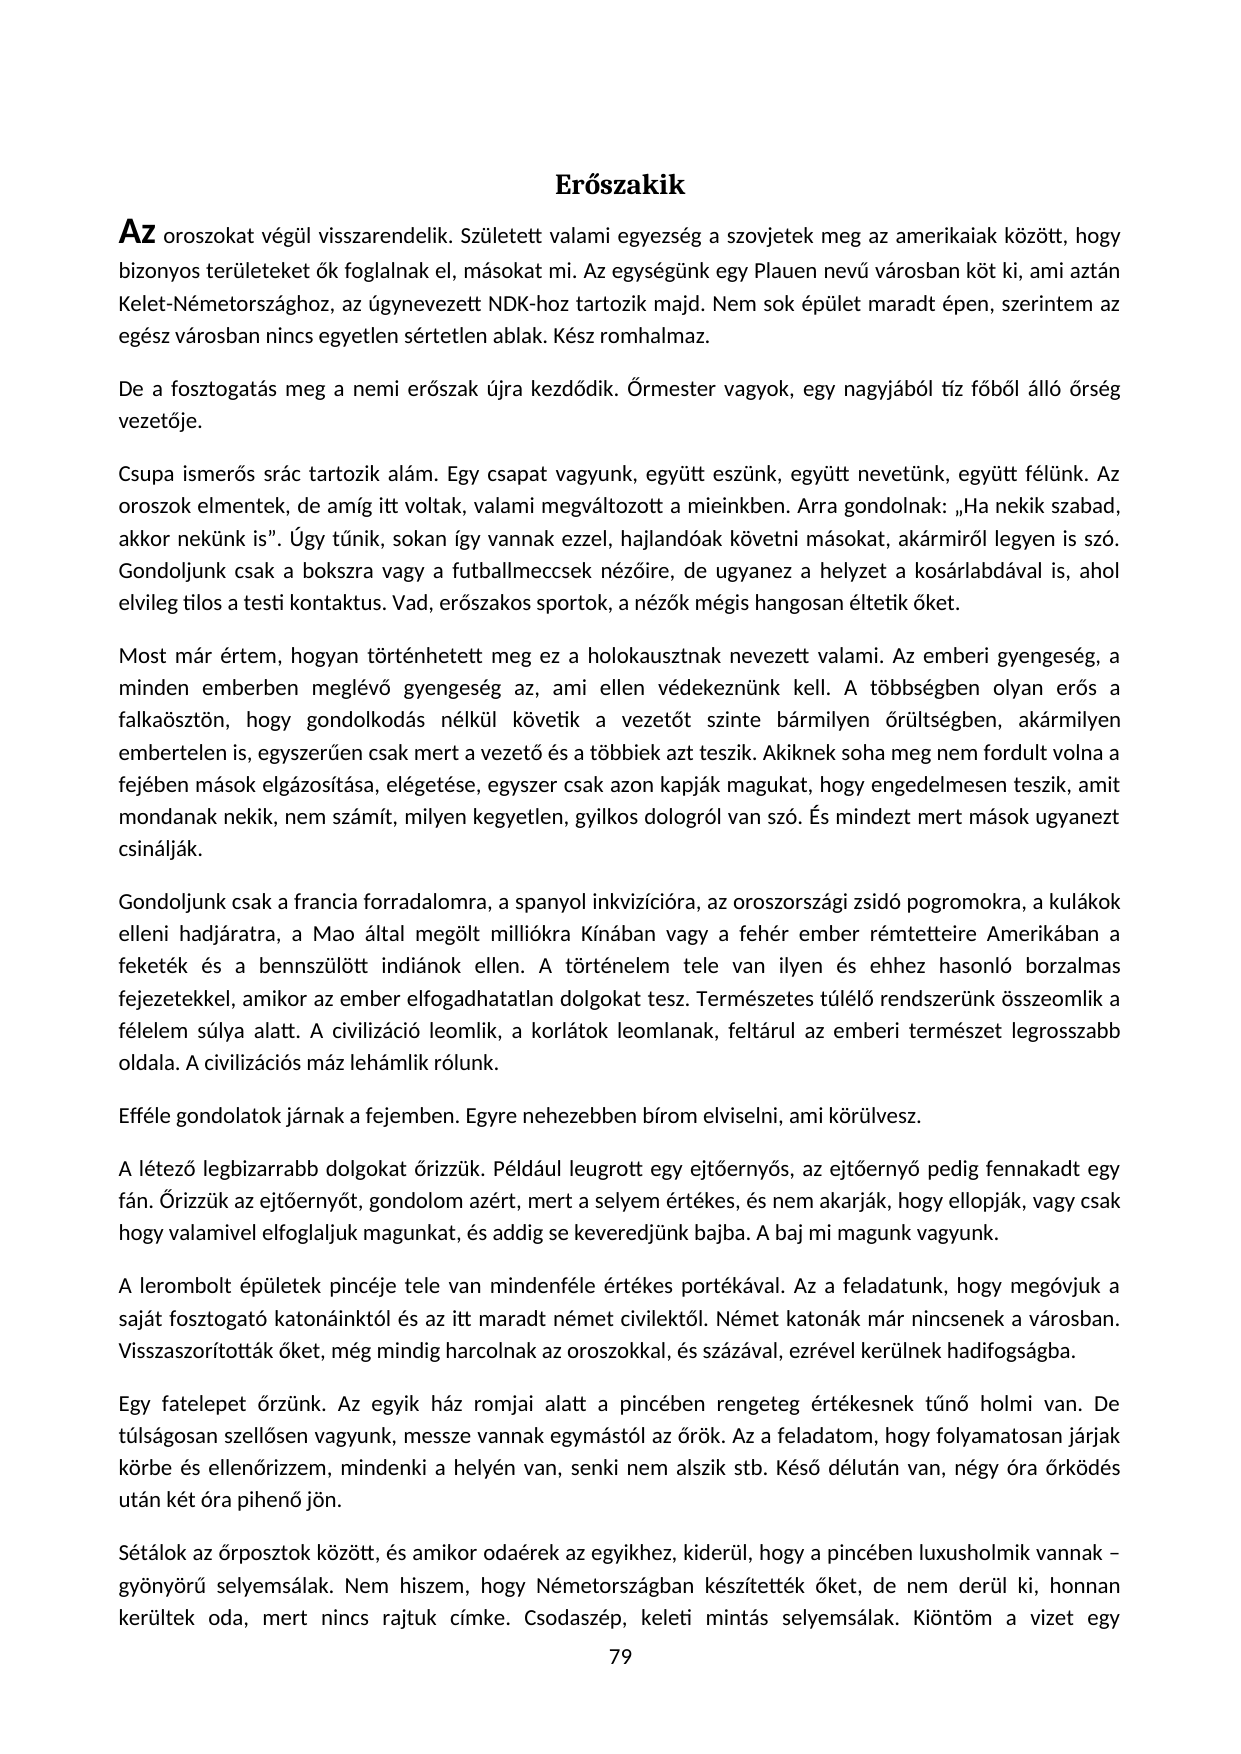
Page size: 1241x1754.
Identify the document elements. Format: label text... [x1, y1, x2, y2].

text De a fosztogatás meg a nemi erőszak újra kezdődik. Őrmester vagyok, egy nagyjából tíz főből álló őrség vezetője. [118, 374, 1122, 434]
text Csupa ismerős srác tartozik alám. Egy csapat vagyunk, együtt eszünk, együtt nevetünk, együtt félünk. Az oroszok elmentek, de amíg itt voltak, valami megváltozott a mieinkben. Arra gondolnak: „Ha nekik szabad, akkor nekünk is”. Úgy tűnik, sokan így vannak ezzel, hajlandóak követni másokat, akármiről legyen is szó. Gondoljunk csak a bokszra vagy a futballmeccsek nézőire, de ugyanez a helyzet a kosárlabdával is, ahol elvileg tilos a testi kontaktus. Vad, erőszakos sportok, a nézők mégis hangosan éltetik őket. [118, 459, 1122, 616]
text Az oroszokat végül visszarendelik. Született valami egyezség a szovjetek meg az amerikaiak között, hogy bizonyos területeket ők foglalnak el, másokat mi. Az egységünk egy Plauen nevű városban köt ki, ami aztán Kelet-Németországhoz, az úgynevezett NDK-hoz tartozik majd. Nem sok épület maradt épen, szerintem az egész városban nincs egyetlen sértetlen ablak. Kész romhalmaz. [118, 207, 1122, 349]
text Most már értem, hogyan történhetett meg ez a holokausztnak nevezett valami. Az emberi gyengeség, a minden emberben meglévő gyengeség az, ami ellen védekeznünk kell. A többségben olyan erős a falkaösztön, hogy gondolkodás nélkül követik a vezetőt szinte bármilyen őrültségben, akármilyen embertelen is, egyszerűen csak mert a vezető és a többiek azt teszik. Akiknek soha meg nem fordult volna a fejében mások elgázosítása, elégetése, egyszer csak azon kapják magukat, hogy engedelmesen teszik, amit mondanak nekik, nem számít, milyen kegyetlen, gyilkos dologról van szó. És mindezt mert mások ugyanezt csinálják. [118, 641, 1122, 862]
text Efféle gondolatok járnak a fejemben. Egyre nehezebben bírom elviselni, ami körülvesz. [118, 1101, 1122, 1129]
text A lerombolt épületek pincéje tele van mindenféle értékes portékával. Az a feladatunk, hogy megóvjuk a saját fosztogató katonáinktól és az itt maradt német civilektől. Német katonák már nincsenek a városban. Visszaszorították őket, még mindig harcolnak az oroszokkal, és százával, ezrével kerülnek hadifogságba. [118, 1272, 1122, 1364]
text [118, 1538, 1122, 1631]
text Egy fatelepet őrzünk. Az egyik ház romjai alatt a pincében rengeteg értékesnek tűnő holmi van. De túlságosan szellősen vagyunk, messze vannak egymástól az őrök. Az a feladatom, hogy folyamatosan járjak körbe és ellenőrizzem, mindenki a helyén van, senki nem alszik stb. Késő délután van, négy óra őrködés után két óra pihenő jön. [118, 1389, 1122, 1513]
text A létező legbizarrabb dolgokat őrizzük. Például leugrott egy ejtőernyős, az ejtőernyő pedig fennakadt egy fán. Őrizzük az ejtőernyőt, gondolom azért, mert a selyem értékes, és nem akarják, hogy ellopják, vagy csak hogy valamivel elfoglaljuk magunkat, és addig se keveredjünk bajba. A baj mi magunk vagyunk. [118, 1154, 1122, 1247]
subtitle Erőszakik [89, 168, 1152, 202]
text Gondoljunk csak a francia forradalomra, a spanyol inkvizícióra, az oroszországi zsidó pogromokra, a kulákok elleni hadjáratra, a Mao által megölt milliókra Kínában vagy a fehér ember rémtetteire Amerikában a feketék és a bennszülött indiánok ellen. A történelem tele van ilyen és ehhez hasonló borzalmas fejezetekkel, amikor az ember elfogadhatatlan dolgokat tesz. Természetes túlélő rendszerünk összeomlik a félelem súlya alatt. A civilizáció leomlik, a korlátok leomlanak, feltárul az emberi természet legrosszabb oldala. A civilizációs máz lehámlik rólunk. [118, 887, 1122, 1076]
